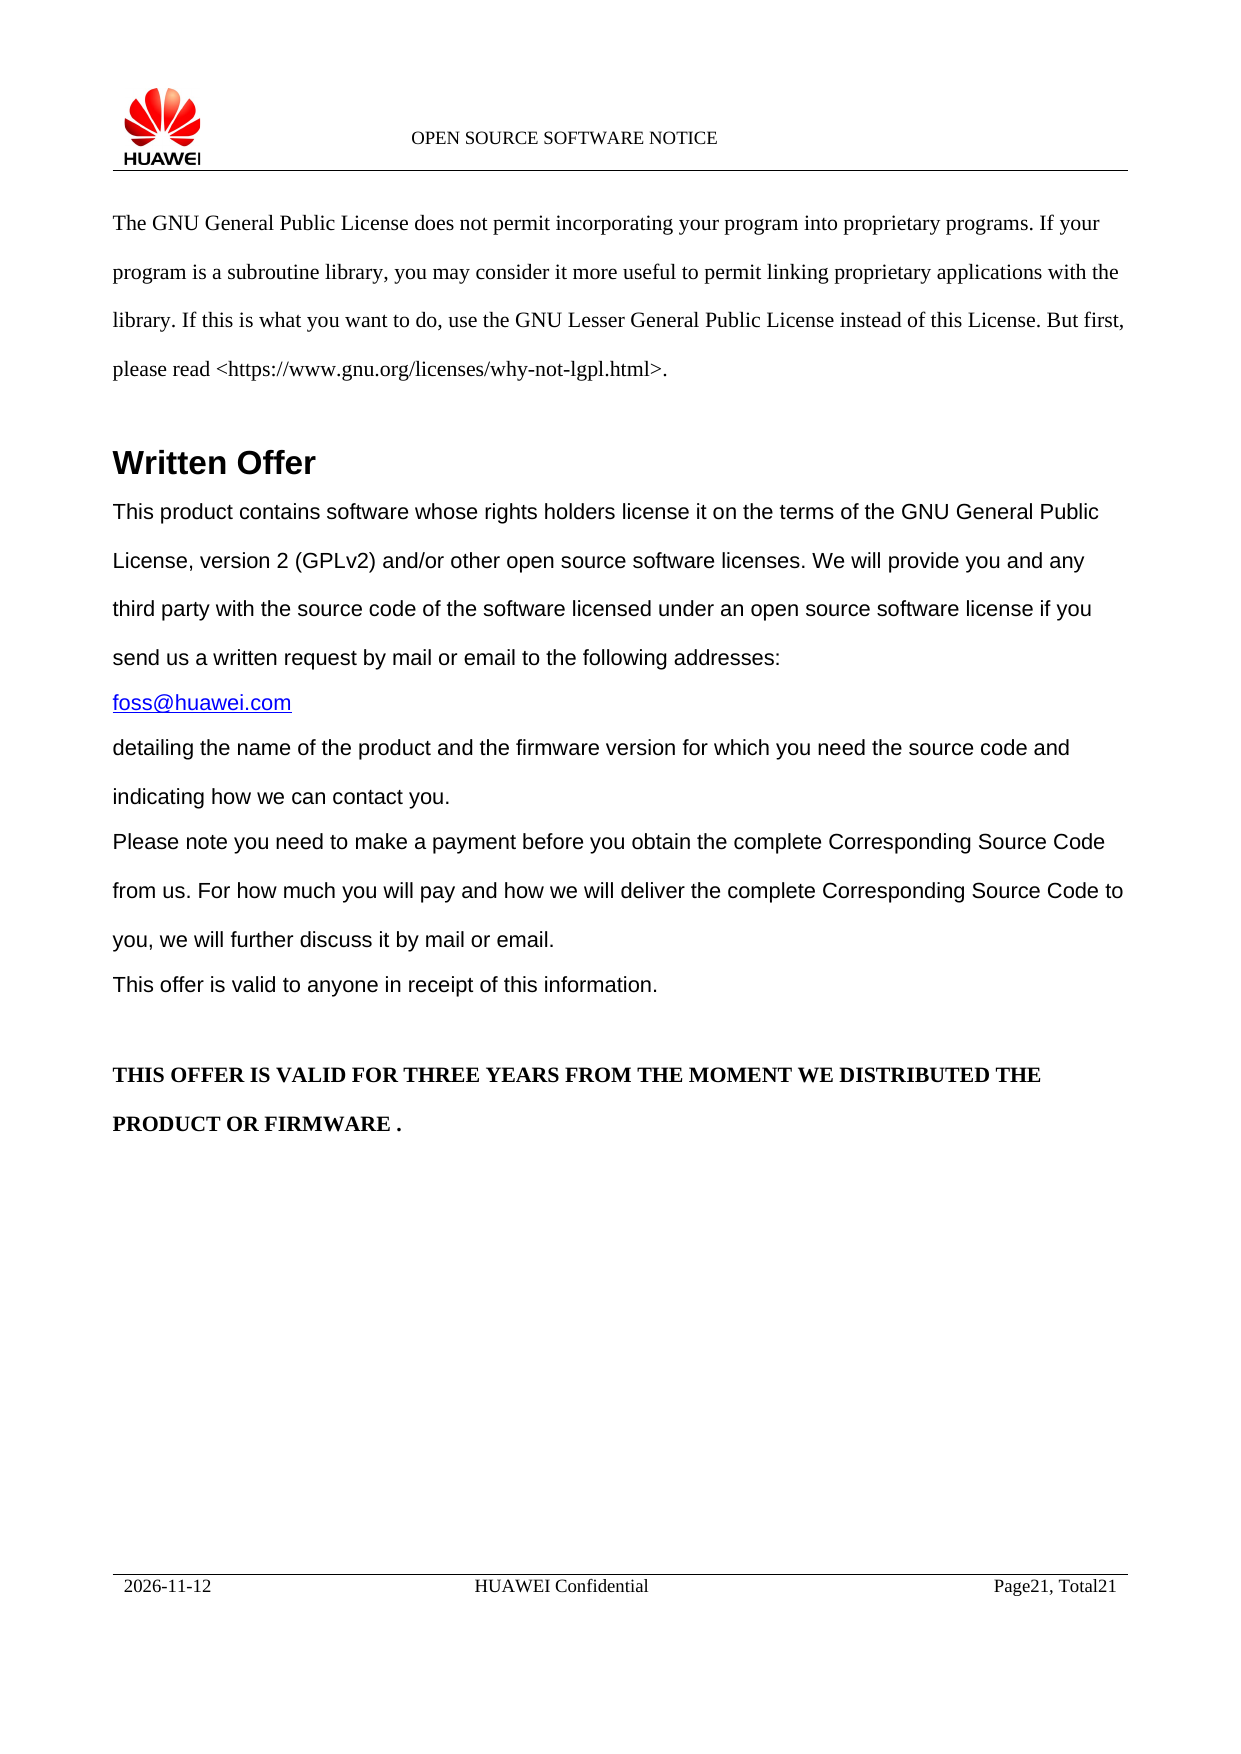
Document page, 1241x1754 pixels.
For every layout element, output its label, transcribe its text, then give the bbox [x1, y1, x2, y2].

text Written Offer [112, 430, 1128, 495]
text foss@huawei.com [112, 687, 1128, 719]
text This product contains software whose rights holders license it on the terms of the GNU General Public License, version 2 (GPLv2) and/or other open source software licenses. We will provide you and any third party with the source code of the software licensed under an open source software license if you send us a written request by mail or email to the following addresses: [112, 495, 1128, 674]
picture [124, 88, 201, 165]
text The GNU General Public License does not permit incorporating your program into proprietary programs. If your program is a subroutine library, you may consider it more useful to permit linking proprietary applications with the library. If this is what you want to do, use the GNU Lesser General Public License instead of this License. But first, please read <https://www.gnu.org/licenses/why-not-lgpl.html>. [112, 206, 1128, 385]
text Please note you need to make a payment before you obtain the complete Corresponding Source Code from us. For how much you will pay and how we will deliver the complete Corresponding Source Code to you, we will further discuss it by mail or email. [112, 826, 1128, 956]
text This offer is valid to anyone in receipt of this information. [112, 968, 1128, 1001]
text This offer is valid for three years from the moment we distributed the product or firmware . [112, 1058, 1128, 1139]
text detailing the name of the product and the firmware version for which you need the source code and indicating how we can contact you. [112, 732, 1128, 813]
